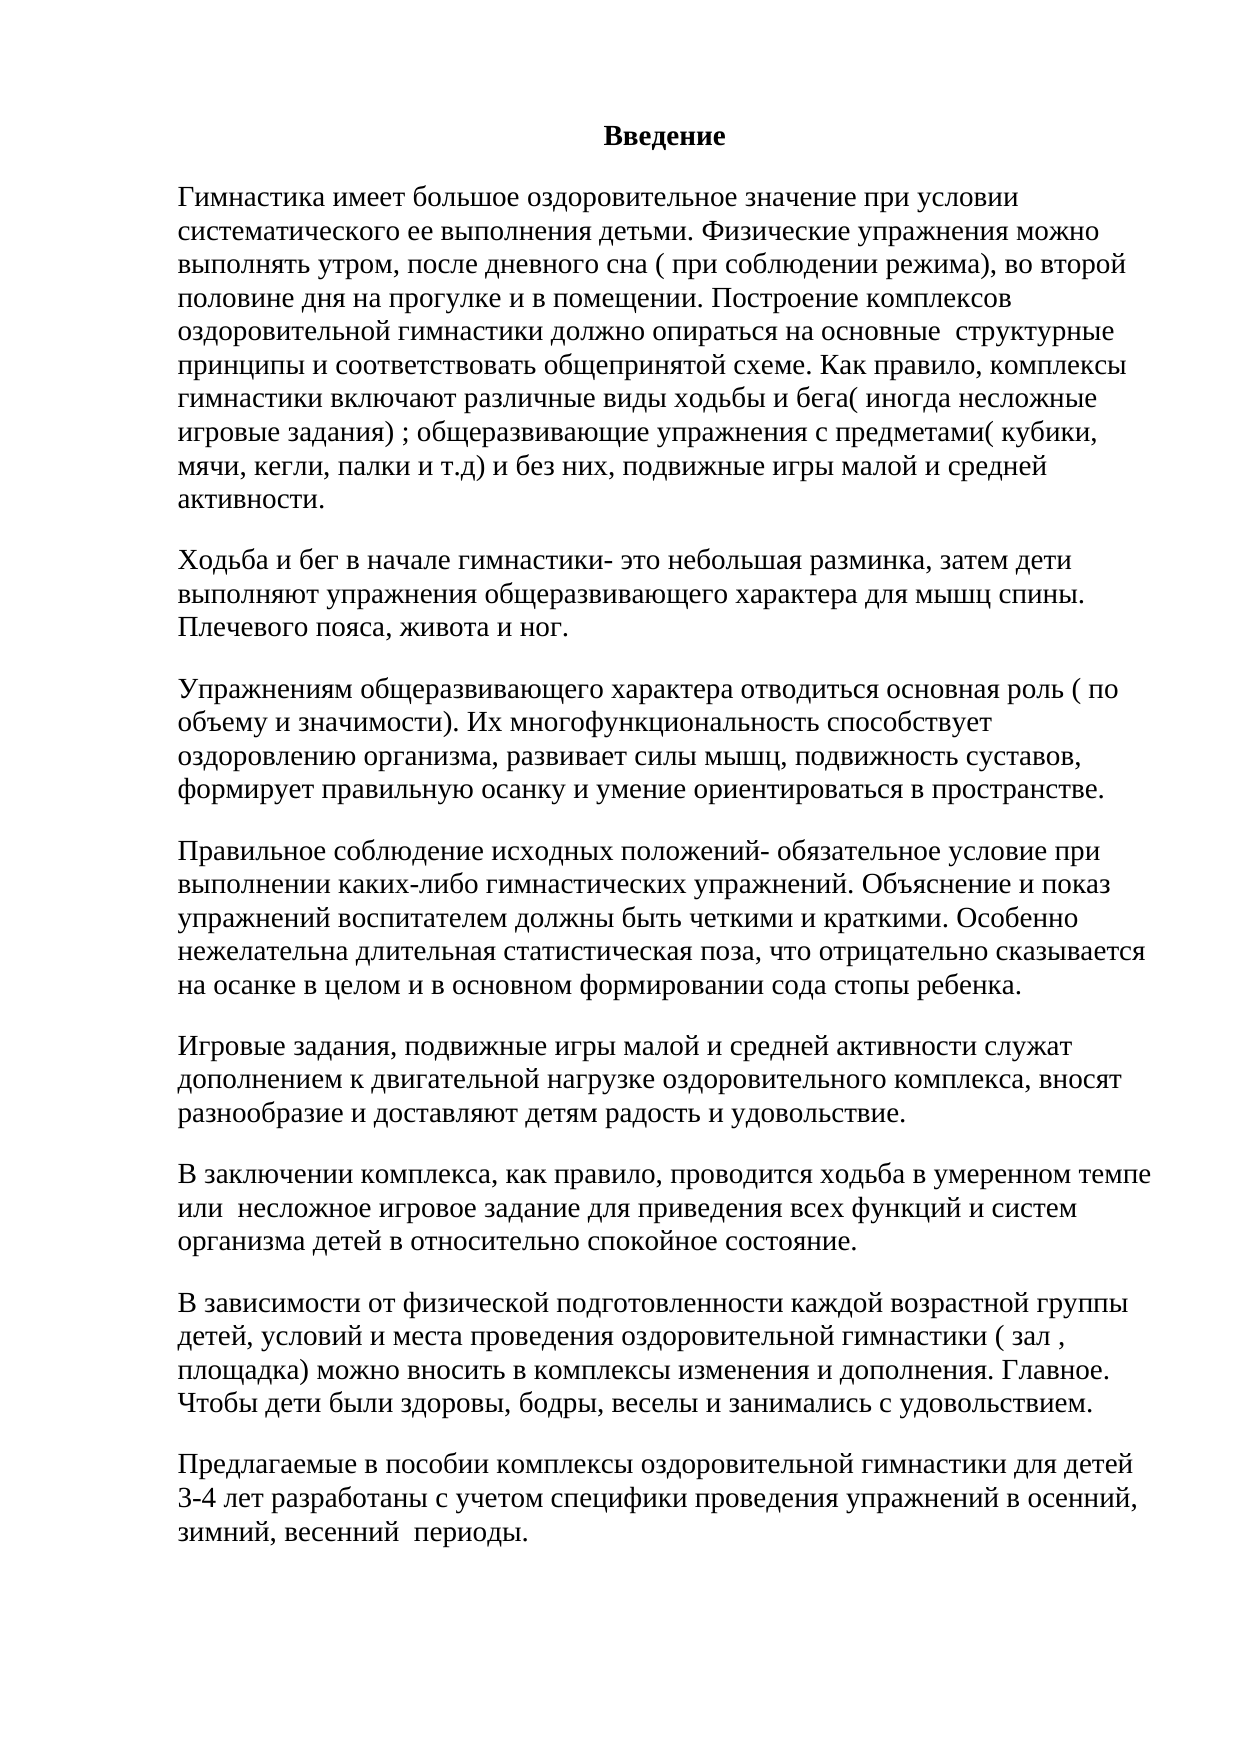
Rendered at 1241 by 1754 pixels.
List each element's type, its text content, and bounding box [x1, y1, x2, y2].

text Ходьба и бег в начале гимнастики- это небольшая разминка, затем дети выполняют упражнения общеразвивающего характера для мышц спины. Плечевого пояса, живота и ног. [177, 542, 1152, 643]
text Упражнениям общеразвивающего характера отводиться основная роль ( по объему и значимости). Их многофункциональность способствует оздоровлению организма, развивает силы мышц, подвижность суставов, формирует правильную осанку и умение ориентироваться в пространстве. [177, 671, 1152, 805]
text Игровые задания, подвижные игры малой и средней активности служат дополнением к двигательной нагрузке оздоровительного комплекса, вносят разнообразие и доставляют детям радость и удовольствие. [177, 1028, 1152, 1129]
text Правильное соблюдение исходных положений- обязательное условие при выполнении каких-либо гимнастических упражнений. Объяснение и показ упражнений воспитателем должны быть четкими и краткими. Особенно нежелательна длительная статистическая поза, что отрицательно сказывается на осанке в целом и в основном формировании сода стопы ребенка. [177, 833, 1152, 1000]
text Введение [177, 118, 1152, 152]
text Гимнастика имеет большое оздоровительное значение при условии систематического ее выполнения детьми. Физические упражнения можно выполнять утром, после дневного сна ( при соблюдении режима), во второй половине дня на прогулке и в помещении. Построение комплексов оздоровительной гимнастики должно опираться на основные структурные принципы и соответствовать общепринятой схеме. Как правило, комплексы гимнастики включают различные виды ходьбы и бега( иногда несложные игровые задания) ; общеразвивающие упражнения с предметами( кубики, мячи, кегли, палки и т.д) и без них, подвижные игры малой и средней активности. [177, 179, 1152, 515]
text Предлагаемые в пособии комплексы оздоровительной гимнастики для детей 3-4 лет разработаны с учетом специфики проведения упражнений в осенний, зимний, весенний периоды. [177, 1447, 1152, 1547]
text В зависимости от физической подготовленности каждой возрастной группы детей, условий и места проведения оздоровительной гимнастики ( зал , площадка) можно вносить в комплексы изменения и дополнения. Главное. Чтобы дети были здоровы, бодры, веселы и занимались с удовольствием. [177, 1285, 1152, 1419]
text В заключении комплекса, как правило, проводится ходьба в умеренном темпе или несложное игровое задание для приведения всех функций и систем организма детей в относительно спокойное состояние. [177, 1156, 1152, 1257]
